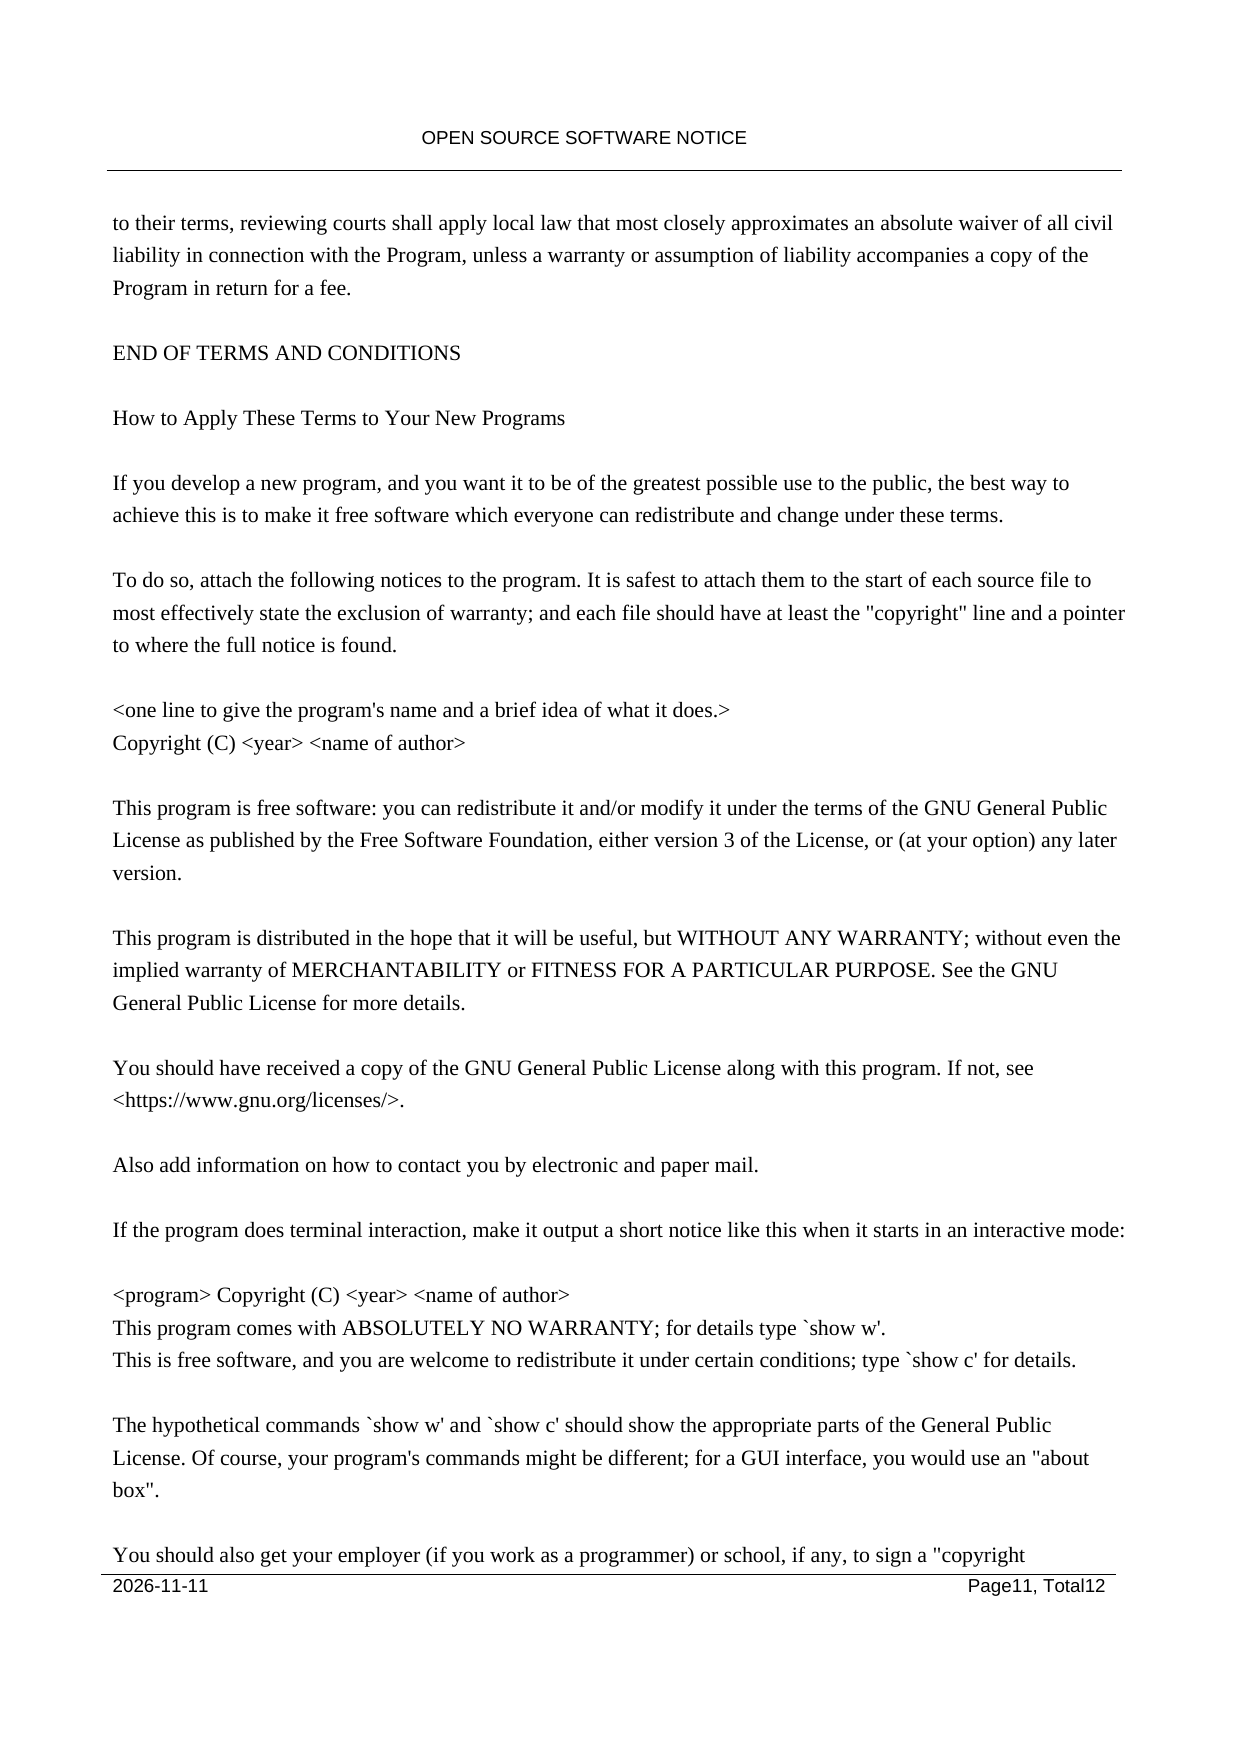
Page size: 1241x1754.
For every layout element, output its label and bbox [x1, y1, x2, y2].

text [112, 206, 1128, 1571]
